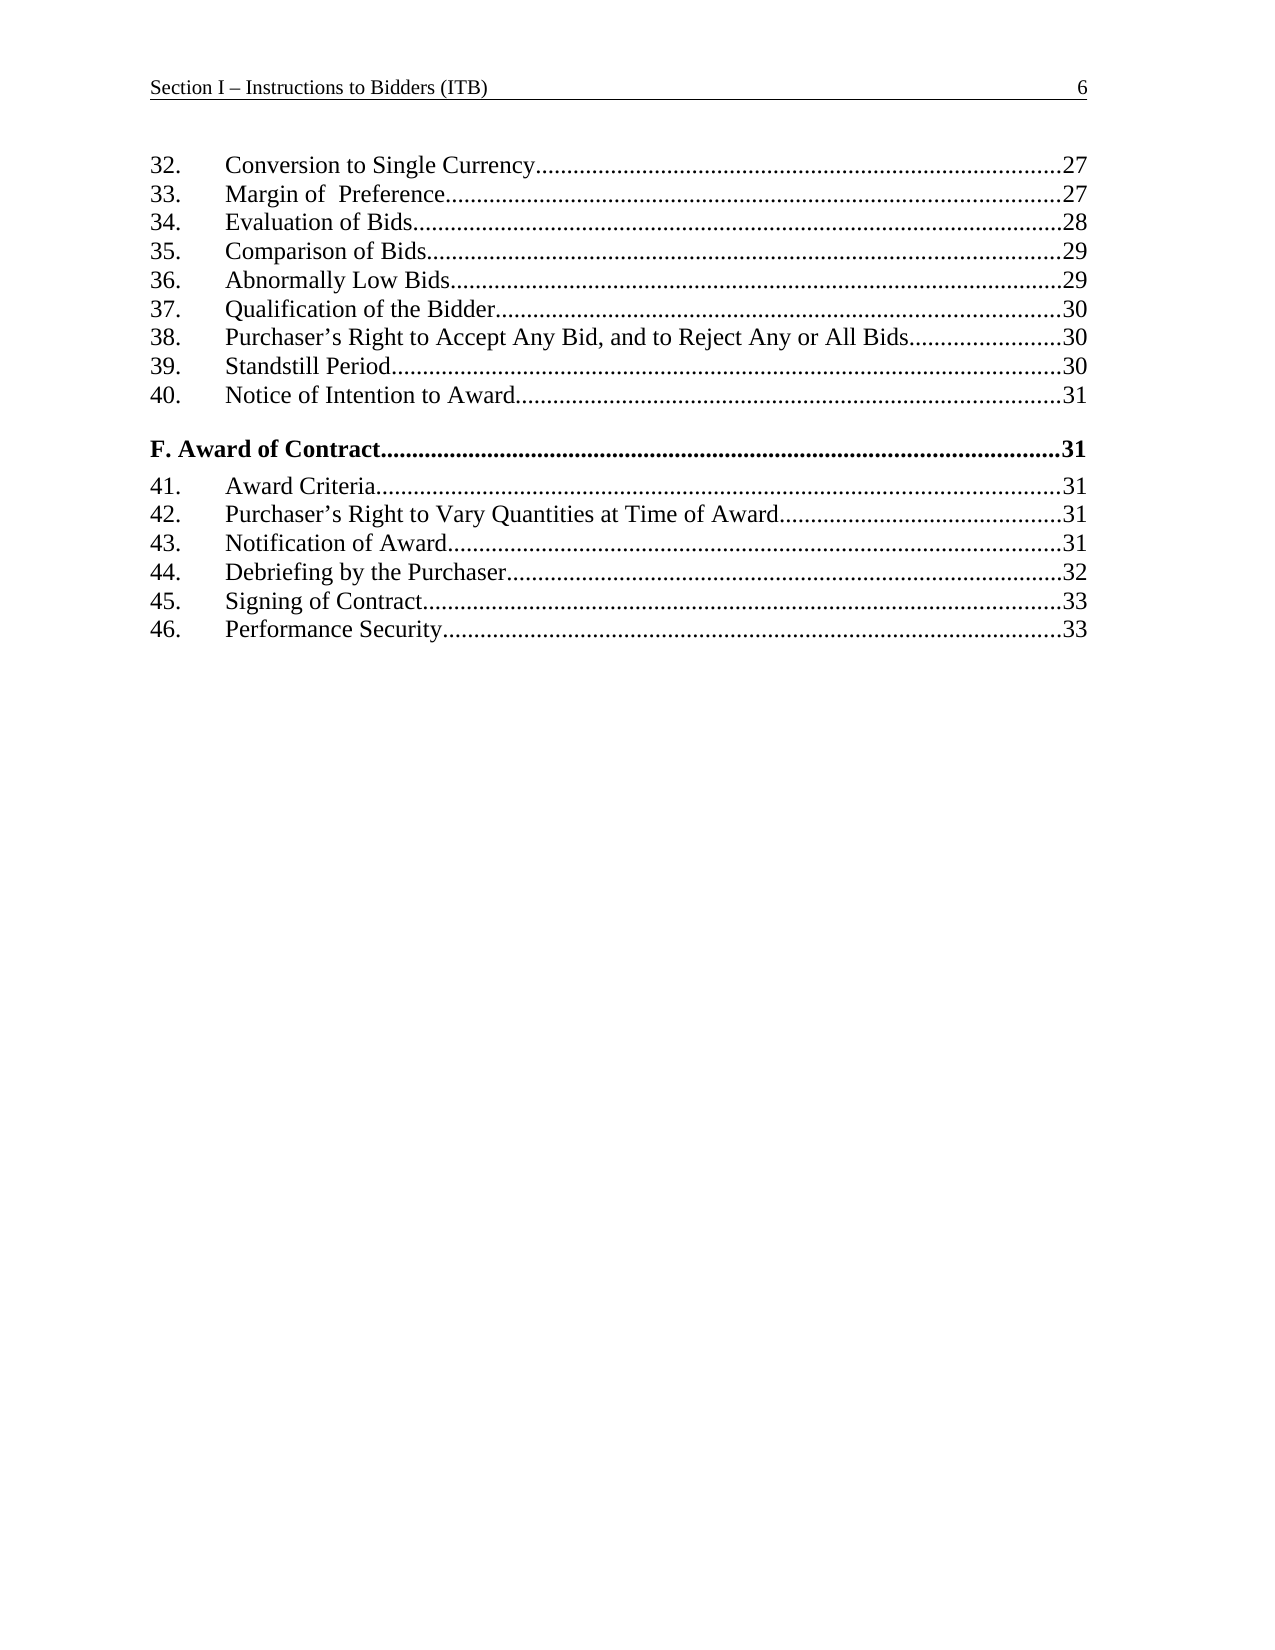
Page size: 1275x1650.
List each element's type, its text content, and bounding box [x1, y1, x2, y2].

text 36. Abnormally Low Bids 29 [150, 265, 1087, 294]
text 43. Notification of Award 31 [150, 528, 1087, 557]
text 41. Award Criteria 31 [150, 471, 1087, 499]
text 33. Margin of Preference 27 [150, 179, 1087, 207]
text 40. Notice of Intention to Award 31 [150, 380, 1087, 409]
text 42. Purchaser’s Right to Vary Quantities at Time of Award 31 [150, 499, 1087, 528]
text 44. Debriefing by the Purchaser 32 [150, 557, 1087, 586]
text 45. Signing of Contract 33 [150, 586, 1087, 614]
text 34. Evaluation of Bids 28 [150, 207, 1087, 236]
text 39. Standstill Period 30 [150, 351, 1087, 380]
text 37. Qualification of the Bidder 30 [150, 294, 1087, 322]
text 46. Performance Security 33 [150, 614, 1087, 643]
text 35. Comparison of Bids 29 [150, 236, 1087, 265]
text 32. Conversion to Single Currency 27 [150, 150, 1087, 179]
text F. Award of Contract 31 [150, 434, 1087, 462]
text 38. Purchaser’s Right to Accept Any Bid, and to Reject Any or All Bids 30 [150, 322, 1087, 351]
